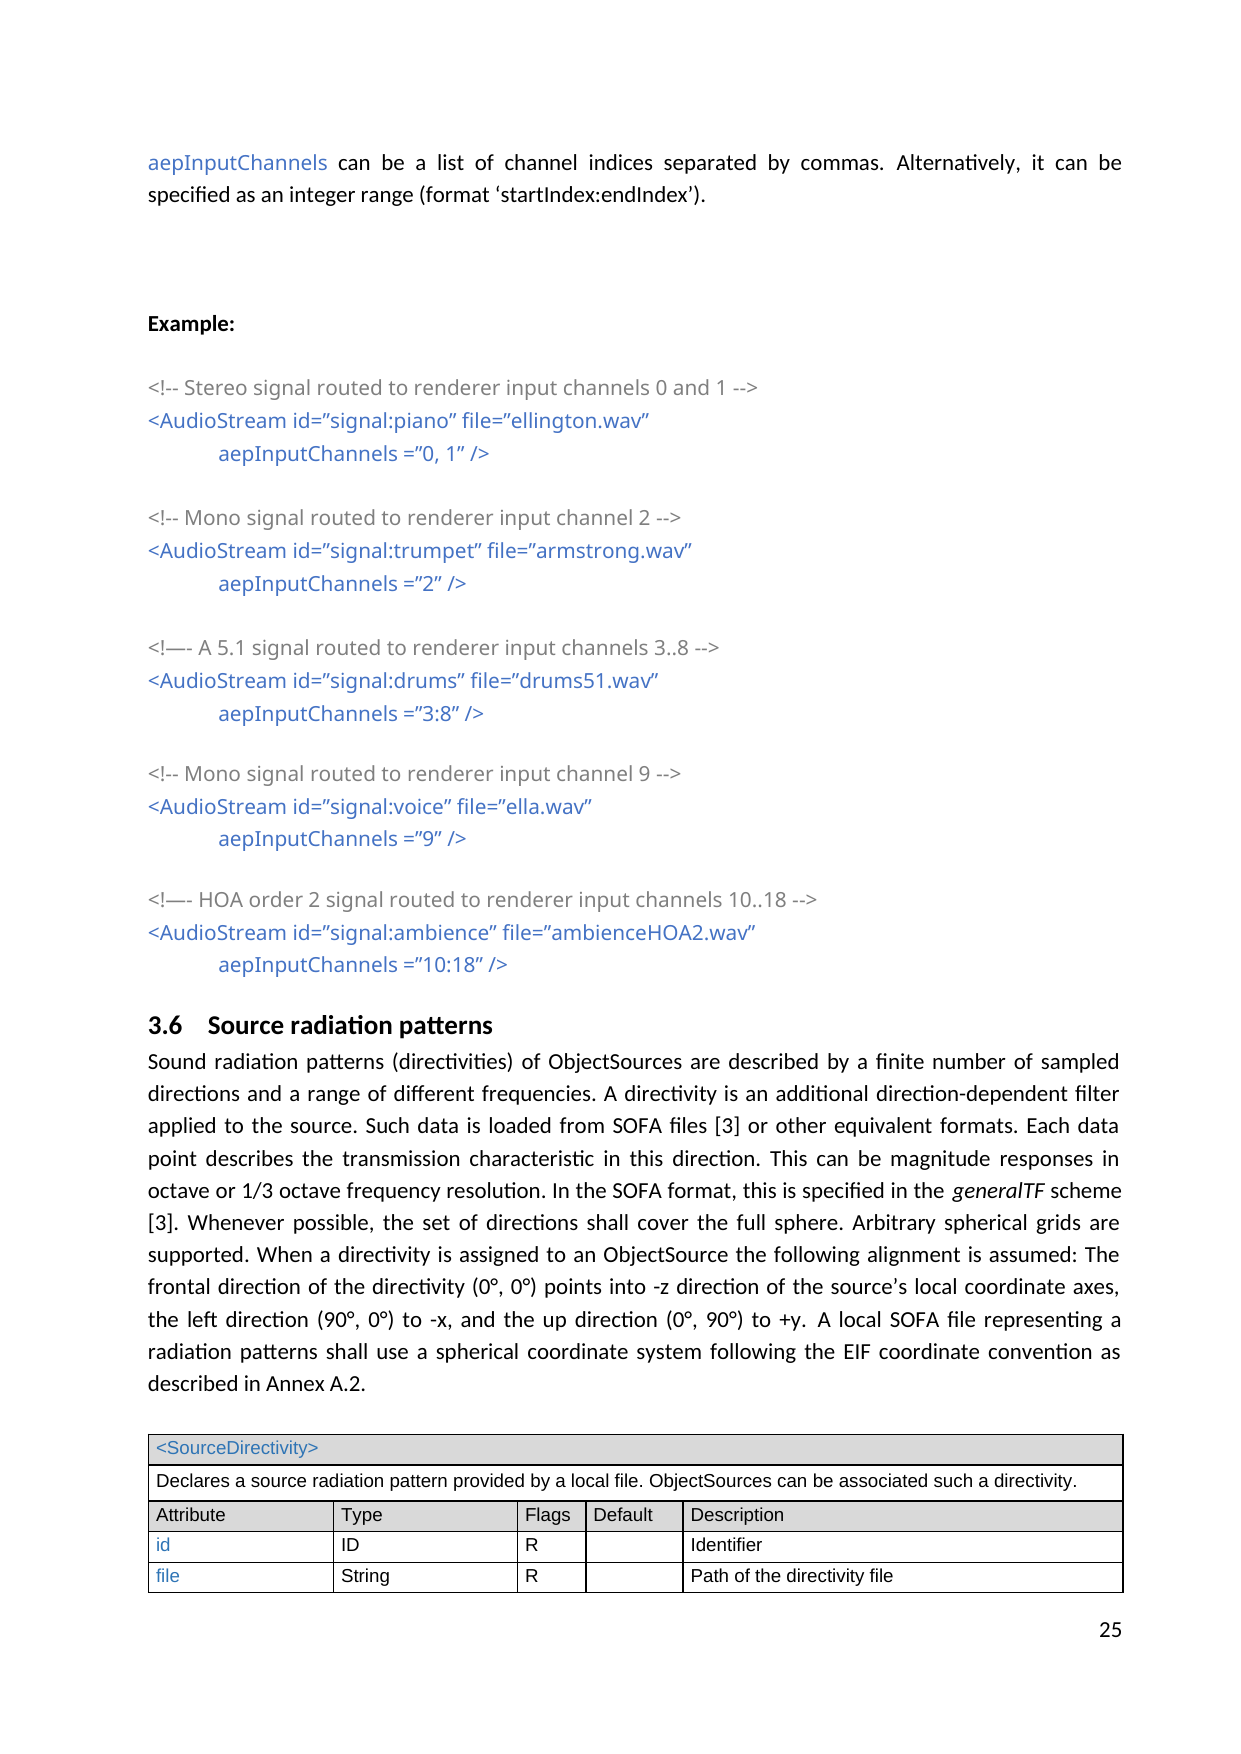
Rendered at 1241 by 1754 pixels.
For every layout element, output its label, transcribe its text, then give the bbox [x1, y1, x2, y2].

text aepInputChannels =”0, 1” /> [148, 439, 1122, 467]
text <!—- A 5.1 signal routed to renderer input channels 3..8 --> [148, 633, 1122, 662]
text aepInputChannels =”9” /> [148, 824, 1122, 853]
text <!-- Mono signal routed to renderer input channel 2 --> [148, 503, 1122, 532]
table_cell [684, 1563, 1122, 1592]
table_cell R [518, 1563, 585, 1592]
text <AudioStream id=”signal:trumpet” file=”armstrong.wav” [148, 536, 1122, 564]
table_cell [587, 1563, 682, 1592]
table_cell Type [334, 1502, 517, 1531]
table_cell Description [684, 1502, 1122, 1531]
table_header <SourceDirectivity> [149, 1435, 1122, 1464]
table_cell Declares a source radiation pattern provided by a local file. ObjectSources can be associated such a directivity. [149, 1466, 1122, 1500]
text Sound radiation patterns (directivities) of ObjectSources are described by a finite number of sampled directions and a range of different frequencies. A directivity is an additional direction-dependent filter applied to the source. Such data is loaded from SOFA files [3] or other equivalent formats. Each data point describes the transmission characteristic in this direction. This can be magnitude responses in octave or 1/3 octave frequency resolution. In the SOFA format, this is specified in the generalTF scheme [3]. Whenever possible, the set of directions shall cover the full sphere. Arbitrary spherical grids are supported. When a directivity is assigned to an ObjectSource the following alignment is assumed: The frontal direction of the directivity (0°, 0°) points into -z direction of the source’s local coordinate axes, the left direction (90°, 0°) to -x, and the up direction (0°, 90°) to +y. A local SOFA file representing a radiation patterns shall use a spherical coordinate system following the EIF coordinate convention as described in Annex A.2. [148, 1047, 1122, 1397]
text <AudioStream id=”signal:ambience” file=”ambienceHOA2.wav” [148, 918, 1122, 946]
table_cell Identifier [684, 1532, 1122, 1561]
text <!-- Stereo signal routed to renderer input channels 0 and 1 --> [148, 373, 1122, 402]
table_cell [587, 1532, 682, 1561]
text <AudioStream id=”signal:drums” file=”drums51.wav” [148, 666, 1122, 694]
text aepInputChannels =”2” /> [148, 569, 1122, 597]
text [148, 148, 1122, 208]
text aepInputChannels =”3:8” /> [148, 699, 1122, 727]
text Example: [148, 309, 1122, 369]
subtitle Source radiation patterns [148, 1008, 1122, 1041]
table_cell id [149, 1532, 333, 1561]
text <!-- Mono signal routed to renderer input channel 9 --> [148, 759, 1122, 788]
table_cell Attribute [149, 1502, 333, 1531]
text <!—- HOA order 2 signal routed to renderer input channels 10..18 --> [148, 885, 1122, 913]
table_cell String [334, 1563, 517, 1592]
table_cell ID [334, 1532, 517, 1561]
text <AudioStream id=”signal:voice” file=”ella.wav” [148, 792, 1122, 820]
table_cell Flags [518, 1502, 585, 1531]
text aepInputChannels =”10:18” /> [148, 950, 1122, 979]
text <AudioStream id=”signal:piano” file=”ellington.wav” [148, 406, 1122, 434]
table_cell file [149, 1563, 333, 1592]
table_cell Default [587, 1502, 682, 1531]
table_cell R [518, 1532, 585, 1561]
